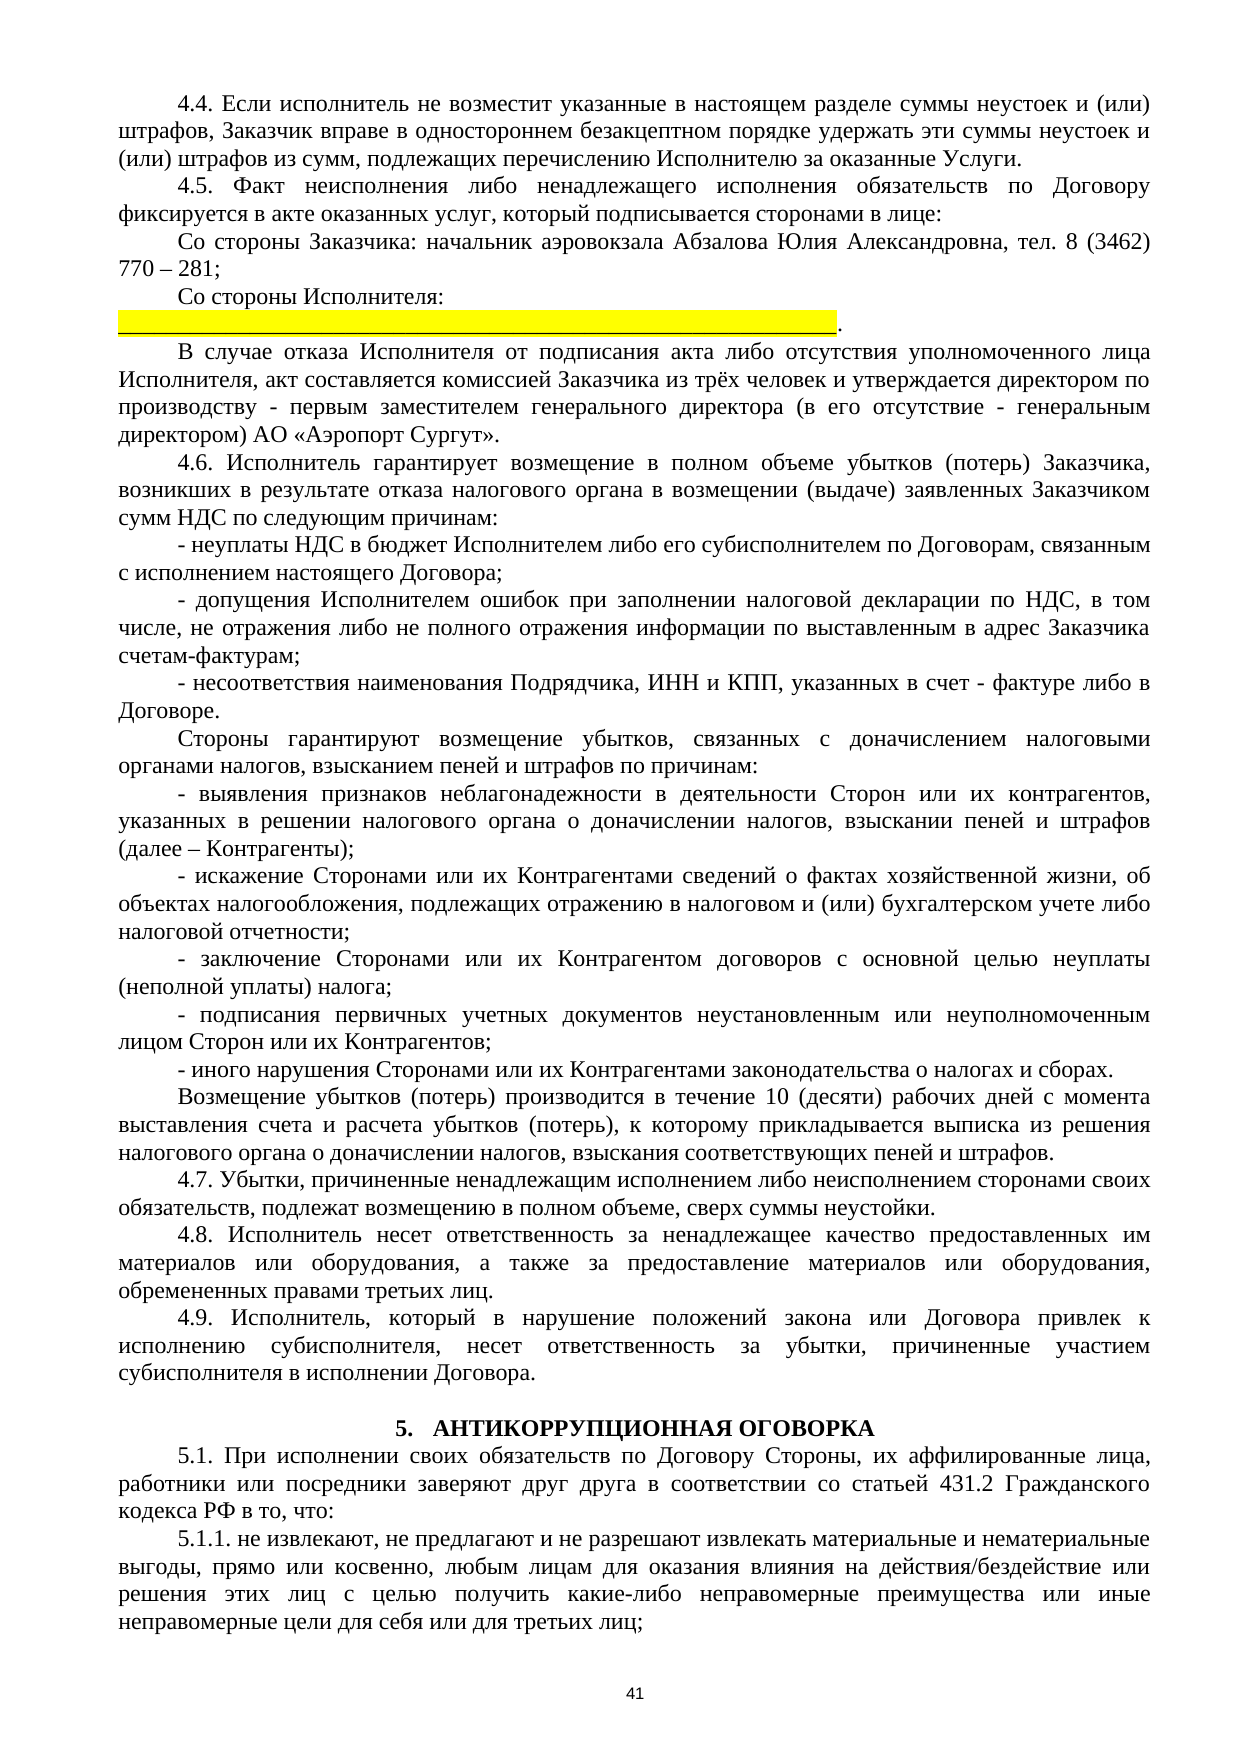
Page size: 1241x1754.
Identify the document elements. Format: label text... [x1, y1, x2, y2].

text - неуплаты НДС в бюджет Исполнителем либо его субисполнителем по Договорам, связанным с исполнением настоящего Договора; [118, 530, 1152, 586]
text 4.6. Исполнитель гарантирует возмещение в полном объеме убытков (потерь) Заказчика, возникших в результате отказа налогового органа в возмещении (выдаче) заявленных Заказчиком сумм НДС по следующим причинам: [118, 447, 1152, 530]
text - иного нарушения Сторонами или их Контрагентами законодательства о налогах и сборах. [118, 1055, 1152, 1082]
text Со стороны Заказчика: начальник аэровокзала Абзалова Юлия Александровна, тел. 8 (3462) 770 – 281; [118, 227, 1152, 282]
text 4.5. Факт неисполнения либо ненадлежащего исполнения обязательств по Договору фиксируется в акте оказанных услуг, который подписывается сторонами в лице: [118, 171, 1152, 227]
text 4.9. Исполнитель, который в нарушение положений закона или Договора привлек к исполнению субисполнителя, несет ответственность за убытки, причиненные участием субисполнителя в исполнении Договора. [118, 1303, 1152, 1386]
text Стороны гарантируют возмещение убытков, связанных с доначислением налоговыми органами налогов, взысканием пеней и штрафов по причинам: [118, 723, 1152, 779]
text 4.7. Убытки, причиненные ненадлежащим исполнением либо неисполнением сторонами своих обязательств, подлежат возмещению в полном объеме, сверх суммы неустойки. [118, 1165, 1152, 1220]
text Возмещение убытков (потерь) производится в течение 10 (десяти) рабочих дней с момента выставления счета и расчета убытков (потерь), к которому прикладывается выписка из решения налогового органа о доначислении налогов, взыскания соответствующих пеней и штрафов. [118, 1082, 1152, 1165]
text 4.4. Если исполнитель не возместит указанные в настоящем разделе суммы неустоек и (или) штрафов, Заказчик вправе в одностороннем безакцептном порядке удержать эти суммы неустоек и (или) штрафов из сумм, подлежащих перечислению Исполнителю за оказанные Услуги. [118, 89, 1152, 171]
text - несоответствия наименования Подрядчика, ИНН и КПП, указанных в счет - фактуре либо в Договоре. [118, 668, 1152, 723]
text - искажение Сторонами или их Контрагентами сведений о фактах хозяйственной жизни, об объектах налогообложения, подлежащих отражению в налоговом и (или) бухгалтерском учете либо налоговой отчетности; [118, 862, 1152, 944]
text - заключение Сторонами или их Контрагентом договоров с основной целью неуплаты (неполной уплаты) налога; [118, 944, 1152, 999]
list АНТИКОРРУПЦИОННАЯ ОГОВОРКА [118, 1414, 1152, 1441]
list 5.1. При исполнении своих обязательств по Договору Стороны, их аффилированные лица, работники или посредники заверяют друг друга в соответствии со статьей 431.2 Гражданского кодекса РФ в то, что: [118, 1441, 1152, 1524]
text - выявления признаков неблагонадежности в деятельности Сторон или их контрагентов, указанных в решении налогового органа о доначислении налогов, взыскании пеней и штрафов (далее – Контрагенты); [118, 779, 1152, 862]
text Со стороны Исполнителя: ____________________________________________________________. [118, 282, 1152, 337]
text 4.8. Исполнитель несет ответственность за ненадлежащее качество предоставленных им материалов или оборудования, а также за предоставление материалов или оборудования, обремененных правами третьих лиц. [118, 1220, 1152, 1303]
text В случае отказа Исполнителя от подписания акта либо отсутствия уполномоченного лица Исполнителя, акт составляется комиссией Заказчика из трёх человек и утверждается директором по производству - первым заместителем генерального директора (в его отсутствие - генеральным директором) АО «Аэропорт Сургут». [118, 337, 1152, 447]
list 5.1.1. не извлекают, не предлагают и не разрешают извлекать материальные и нематериальные выгоды, прямо или косвенно, любым лицам для оказания влияния на действия/бездействие или решения этих лиц с целью получить какие-либо неправомерные преимущества или иные неправомерные цели для себя или для третьих лиц; [118, 1524, 1152, 1634]
text - допущения Исполнителем ошибок при заполнении налоговой декларации по НДС, в том числе, не отражения либо не полного отражения информации по выставленным в адрес Заказчика счетам-фактурам; [118, 586, 1152, 668]
text - подписания первичных учетных документов неустановленным или неуполномоченным лицом Сторон или их Контрагентов; [118, 999, 1152, 1055]
